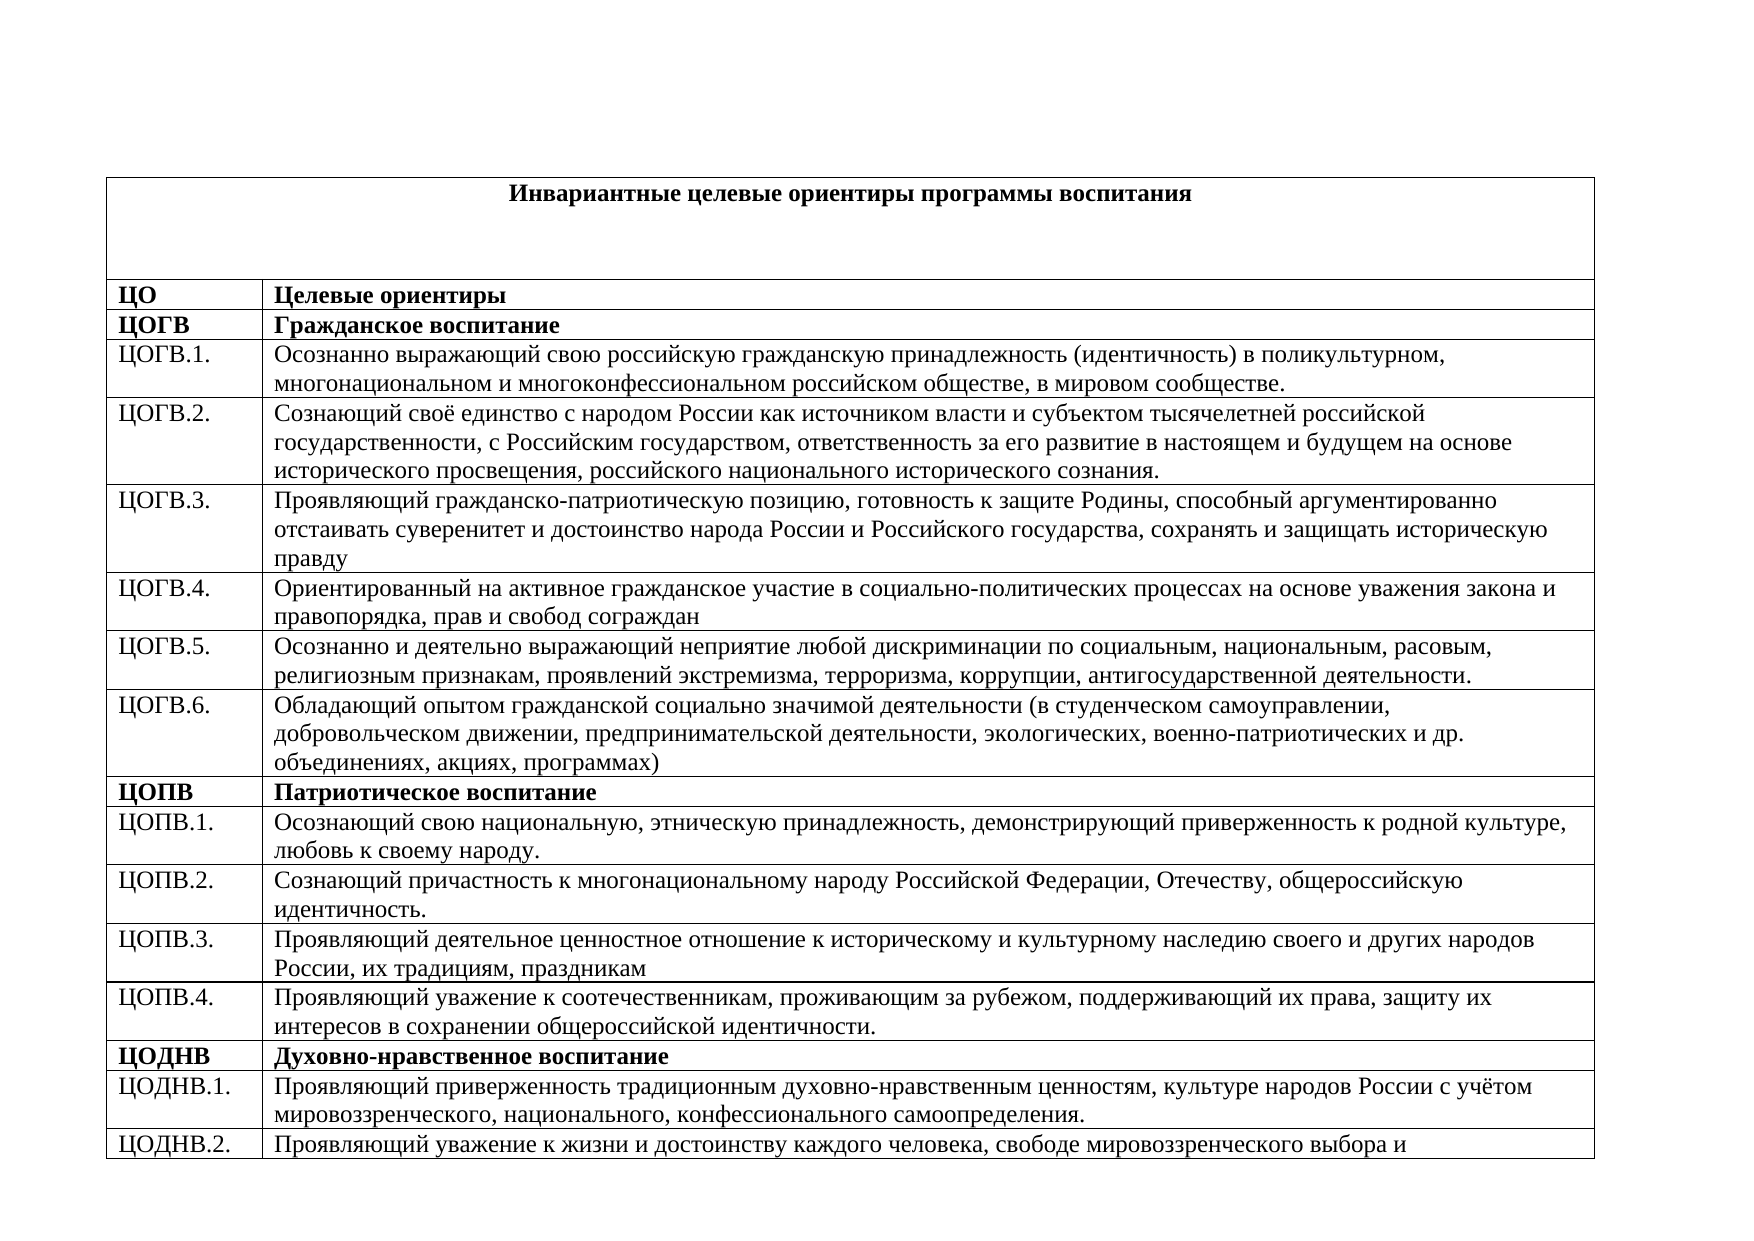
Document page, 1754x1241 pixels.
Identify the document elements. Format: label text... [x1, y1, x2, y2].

table_cell Обладающий опытом гражданской социально значимой деятельности (в студенческом самоуправлении, добровольческом движении, предпринимательской деятельности, экологических, военно-патриотических и др. объединениях, акциях, программах) [263, 690, 1594, 776]
table_cell Проявляющий уважение к соотечественникам, проживающим за рубежом, поддерживающий их права, защиту их интересов в сохранении общероссийской идентичности. [263, 983, 1594, 1040]
table_cell Сознающий своё единство с народом России как источником власти и субъектом тысячелетней российской государственности, с Российским государством, ответственность за его развитие в настоящем и будущем на основе исторического просвещения, российского национального исторического сознания. [263, 398, 1594, 484]
table_cell ЦОДНВ [107, 1041, 262, 1070]
table_cell ЦОГВ.3. [107, 485, 262, 572]
table_cell Осознанно выражающий свою российскую гражданскую принадлежность (идентичность) в поликультурном, многонациональном и многоконфессиональном российском обществе, в мировом сообществе. [263, 340, 1594, 397]
table_cell ЦОГВ.1. [107, 340, 262, 397]
table_cell Гражданское воспитание [263, 310, 1594, 338]
table_header Инвариантные целевые ориентиры программы воспитания [107, 178, 1594, 279]
table_cell ЦОДНВ.2. [107, 1129, 262, 1158]
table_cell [263, 1129, 1594, 1158]
table_cell Целевые ориентиры [263, 280, 1594, 309]
table_cell Осознанно и деятельно выражающий неприятие любой дискриминации по социальным, национальным, расовым, религиозным признакам, проявлений экстремизма, терроризма, коррупции, антигосударственной деятельности. [263, 631, 1594, 689]
table_cell Проявляющий приверженность традиционным духовно-нравственным ценностям, культуре народов России с учётом мировоззренческого, национального, конфессионального самоопределения. [263, 1071, 1594, 1128]
table_cell ЦОГВ.6. [107, 690, 262, 776]
table_cell ЦОПВ.1. [107, 807, 262, 864]
table_cell Проявляющий гражданско-патриотическую позицию, готовность к защите Родины, способный аргументированно отстаивать суверенитет и достоинство народа России и Российского государства, сохранять и защищать историческую правду [263, 485, 1594, 572]
table_cell ЦО [107, 280, 262, 309]
table_cell ЦОГВ.4. [107, 573, 262, 630]
table_cell ЦОДНВ.1. [107, 1071, 262, 1128]
table_cell Осознающий свою национальную, этническую принадлежность, демонстрирующий приверженность к родной культуре, любовь к своему народу. [263, 807, 1594, 864]
table_cell ЦОПВ.4. [107, 983, 262, 1040]
table_cell ЦОГВ.2. [107, 398, 262, 484]
table_cell ЦОПВ.2. [107, 865, 262, 923]
table_cell Сознающий причастность к многонациональному народу Российской Федерации, Отечеству, общероссийскую идентичность. [263, 865, 1594, 923]
table_cell Патриотическое воспитание [263, 777, 1594, 806]
table_cell ЦОГВ.5. [107, 631, 262, 689]
table_cell ЦОГВ [107, 310, 262, 338]
table_cell Ориентированный на активное гражданское участие в социально-политических процессах на основе уважения закона и правопорядка, прав и свобод сограждан [263, 573, 1594, 630]
table_cell ЦОПВ.3. [107, 924, 262, 981]
table_cell Духовно-нравственное воспитание [263, 1041, 1594, 1070]
table_cell Проявляющий деятельное ценностное отношение к историческому и культурному наследию своего и других народов России, их традициям, праздникам [263, 924, 1594, 981]
table_cell ЦОПВ [107, 777, 262, 806]
